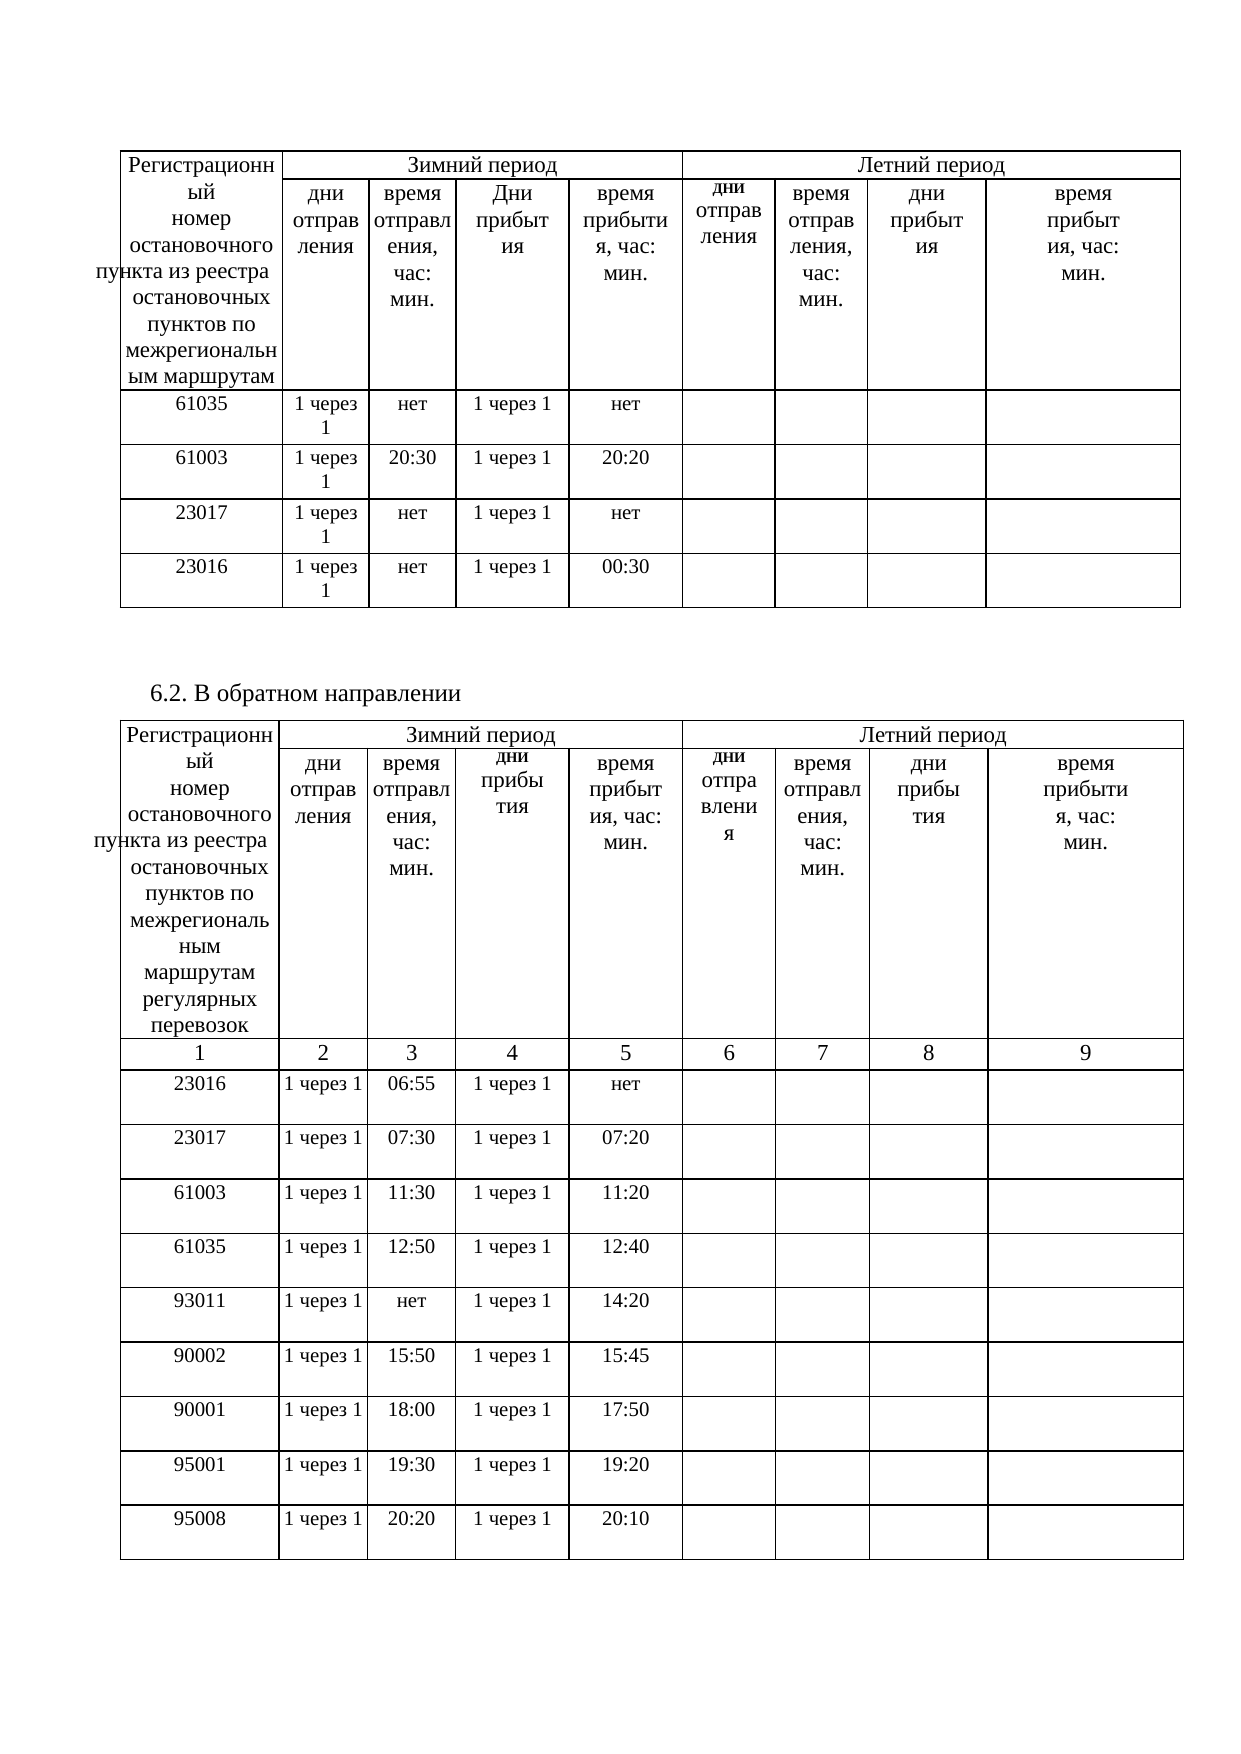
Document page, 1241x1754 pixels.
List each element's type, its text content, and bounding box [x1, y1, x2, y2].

table_cell 61035 [121, 391, 282, 444]
table_cell [776, 1288, 869, 1341]
table_cell [683, 1397, 775, 1450]
table_cell 1 через 1 [456, 1288, 568, 1341]
table_cell 20:10 [570, 1506, 682, 1559]
table_cell [987, 445, 1180, 498]
table_cell ДНИ отпра влени я [683, 749, 775, 1037]
table_cell 1 через 1 [457, 554, 568, 607]
table_cell ДНИ прибы тия [456, 749, 568, 1037]
table_cell [868, 391, 985, 444]
table_cell 18:00 [368, 1397, 455, 1450]
table_header Регистрационный номер остановочного пункта из реестра остановочных пунктов по межрегиональным маршрутам регулярных перевозок [121, 152, 282, 389]
table_cell [989, 1125, 1183, 1178]
table_cell [776, 1234, 869, 1287]
table_cell 1 через 1 [456, 1452, 568, 1504]
table_cell 93011 [121, 1288, 278, 1341]
table_cell 61003 [121, 445, 282, 498]
table_cell [683, 1343, 775, 1396]
table_cell [683, 1506, 775, 1559]
table_cell 1 через 1 [283, 445, 368, 498]
table_cell [989, 1506, 1183, 1559]
table_cell 07:20 [570, 1125, 682, 1178]
table_cell 95001 [121, 1452, 278, 1504]
table_cell нет [570, 1071, 682, 1124]
table_cell [776, 1343, 869, 1396]
table_cell [870, 1506, 987, 1559]
table_cell [776, 500, 867, 552]
table_cell 1 через 1 [456, 1234, 568, 1287]
table_cell 1 через 1 [280, 1234, 367, 1287]
table_cell 90001 [121, 1397, 278, 1450]
table_cell дни прибыт ия [868, 180, 985, 389]
table_cell [776, 554, 867, 607]
table_cell 12:40 [570, 1234, 682, 1287]
table_cell 1 через 1 [280, 1452, 367, 1504]
table_cell ДНИ отправ ления [683, 180, 774, 389]
table_cell 1 через 1 [283, 391, 368, 444]
table_cell 90002 [121, 1343, 278, 1396]
table_cell 1 через 1 [457, 445, 568, 498]
table_cell 1 через 1 [283, 500, 368, 552]
table_cell [776, 1397, 869, 1450]
table_cell 07:30 [368, 1125, 455, 1178]
table_cell 1 через 1 [280, 1180, 367, 1232]
table_cell Дни прибыт ия [457, 180, 568, 389]
table_cell 00:30 [570, 554, 682, 607]
table_cell 2 [280, 1039, 367, 1069]
table_cell [776, 1506, 869, 1559]
table_header Зимний период [283, 152, 682, 178]
table_cell [868, 500, 985, 552]
table_cell 1 через 1 [456, 1397, 568, 1450]
table_cell 1 через 1 [280, 1288, 367, 1341]
table_cell [683, 554, 774, 607]
table_cell [776, 1071, 869, 1124]
table_cell 1 через 1 [456, 1343, 568, 1396]
table_cell нет [370, 500, 455, 552]
table_cell [870, 1343, 987, 1396]
table_cell 15:50 [368, 1343, 455, 1396]
table_cell 11:20 [570, 1180, 682, 1232]
table_cell 15:45 [570, 1343, 682, 1396]
table_cell [683, 500, 774, 552]
table_cell 1 через 1 [456, 1071, 568, 1124]
table_cell [683, 445, 774, 498]
table_cell нет [570, 500, 682, 552]
table_cell [870, 1071, 987, 1124]
table_cell 19:30 [368, 1452, 455, 1504]
table_cell время прибыт ия, час: мин. [987, 180, 1180, 389]
table_cell [683, 1452, 775, 1504]
table_cell 23016 [121, 1071, 278, 1124]
table_cell 1 через 1 [456, 1125, 568, 1178]
table_cell 61035 [121, 1234, 278, 1287]
table_cell [989, 1397, 1183, 1450]
table_cell 4 [456, 1039, 568, 1069]
table_cell 12:50 [368, 1234, 455, 1287]
table_cell 23017 [121, 1125, 278, 1178]
table_cell [989, 1234, 1183, 1287]
table_cell [683, 1071, 775, 1124]
table_cell время отправл ения, час: мин. [370, 180, 455, 389]
text 6.2. В обратном направлении [150, 678, 1090, 707]
table_cell время отправл ения, час: мин. [368, 749, 455, 1037]
table_cell 23016 [121, 554, 282, 607]
table_cell [870, 1452, 987, 1504]
table_cell 1 через 1 [457, 500, 568, 552]
table_cell 3 [368, 1039, 455, 1069]
table_cell 1 через 1 [280, 1397, 367, 1450]
table_cell 20:20 [570, 445, 682, 498]
table_cell 1 через 1 [280, 1343, 367, 1396]
table_cell 20:20 [368, 1506, 455, 1559]
table_header Регистрационный номер остановочного пункта из реестра остановочных пунктов по межрегиональным маршрутам регулярных перевозок [121, 721, 278, 1037]
table_cell 5 [570, 1039, 682, 1069]
table_cell 6 [683, 1039, 775, 1069]
table_cell [776, 391, 867, 444]
table_cell 23017 [121, 500, 282, 552]
table_cell дни отправ ления [283, 180, 368, 389]
table_cell [776, 1452, 869, 1504]
table_cell нет [370, 554, 455, 607]
table_cell [989, 1452, 1183, 1504]
table_cell 7 [776, 1039, 869, 1069]
table_cell [776, 1125, 869, 1178]
table_cell время отправл ения, час: мин. [776, 749, 869, 1037]
table_header Летний период [683, 152, 1180, 178]
table_cell нет [570, 391, 682, 444]
table_cell [683, 391, 774, 444]
table_cell дни прибы тия [870, 749, 987, 1037]
table_cell [683, 1288, 775, 1341]
table_cell время прибыт ия, час: мин. [570, 749, 682, 1037]
table_cell 19:20 [570, 1452, 682, 1504]
table_cell [776, 1180, 869, 1232]
table_cell [870, 1234, 987, 1287]
table_cell [989, 1288, 1183, 1341]
table_cell 1 [121, 1039, 278, 1069]
table_cell [987, 500, 1180, 552]
table_cell [683, 1125, 775, 1178]
table_cell время отправ ления, час: мин. [776, 180, 867, 389]
table_cell дни отправ ления [280, 749, 367, 1037]
table_cell 8 [870, 1039, 987, 1069]
table_cell [870, 1125, 987, 1178]
table_cell [987, 554, 1180, 607]
table_cell 1 через 1 [280, 1125, 367, 1178]
table_cell [776, 445, 867, 498]
table_cell 1 через 1 [457, 391, 568, 444]
table_cell нет [370, 391, 455, 444]
table_cell [989, 1071, 1183, 1124]
table_cell [868, 445, 985, 498]
table_cell 1 через 1 [280, 1506, 367, 1559]
table_cell 1 через 1 [456, 1506, 568, 1559]
table_cell 9 [989, 1039, 1183, 1069]
table_cell 1 через 1 [280, 1071, 367, 1124]
table_cell 14:20 [570, 1288, 682, 1341]
table_cell [870, 1397, 987, 1450]
table_cell 20:30 [370, 445, 455, 498]
table_cell [683, 1180, 775, 1232]
table_cell [870, 1180, 987, 1232]
table_cell [989, 1343, 1183, 1396]
table_cell время прибыти я, час: мин. [570, 180, 682, 389]
table_cell [987, 391, 1180, 444]
table_cell [989, 1180, 1183, 1232]
table_cell [870, 1288, 987, 1341]
table_header Зимний период [280, 721, 682, 747]
table_cell 06:55 [368, 1071, 455, 1124]
table_cell 11:30 [368, 1180, 455, 1232]
table_cell нет [368, 1288, 455, 1341]
table_cell [868, 554, 985, 607]
table_cell 17:50 [570, 1397, 682, 1450]
table_cell 1 через 1 [283, 554, 368, 607]
table_header Летний период [683, 721, 1183, 747]
table_cell время прибыти я, час: мин. [989, 749, 1183, 1037]
table_cell 61003 [121, 1180, 278, 1232]
table_cell 1 через 1 [456, 1180, 568, 1232]
table_cell 95008 [121, 1506, 278, 1559]
table_cell [683, 1234, 775, 1287]
